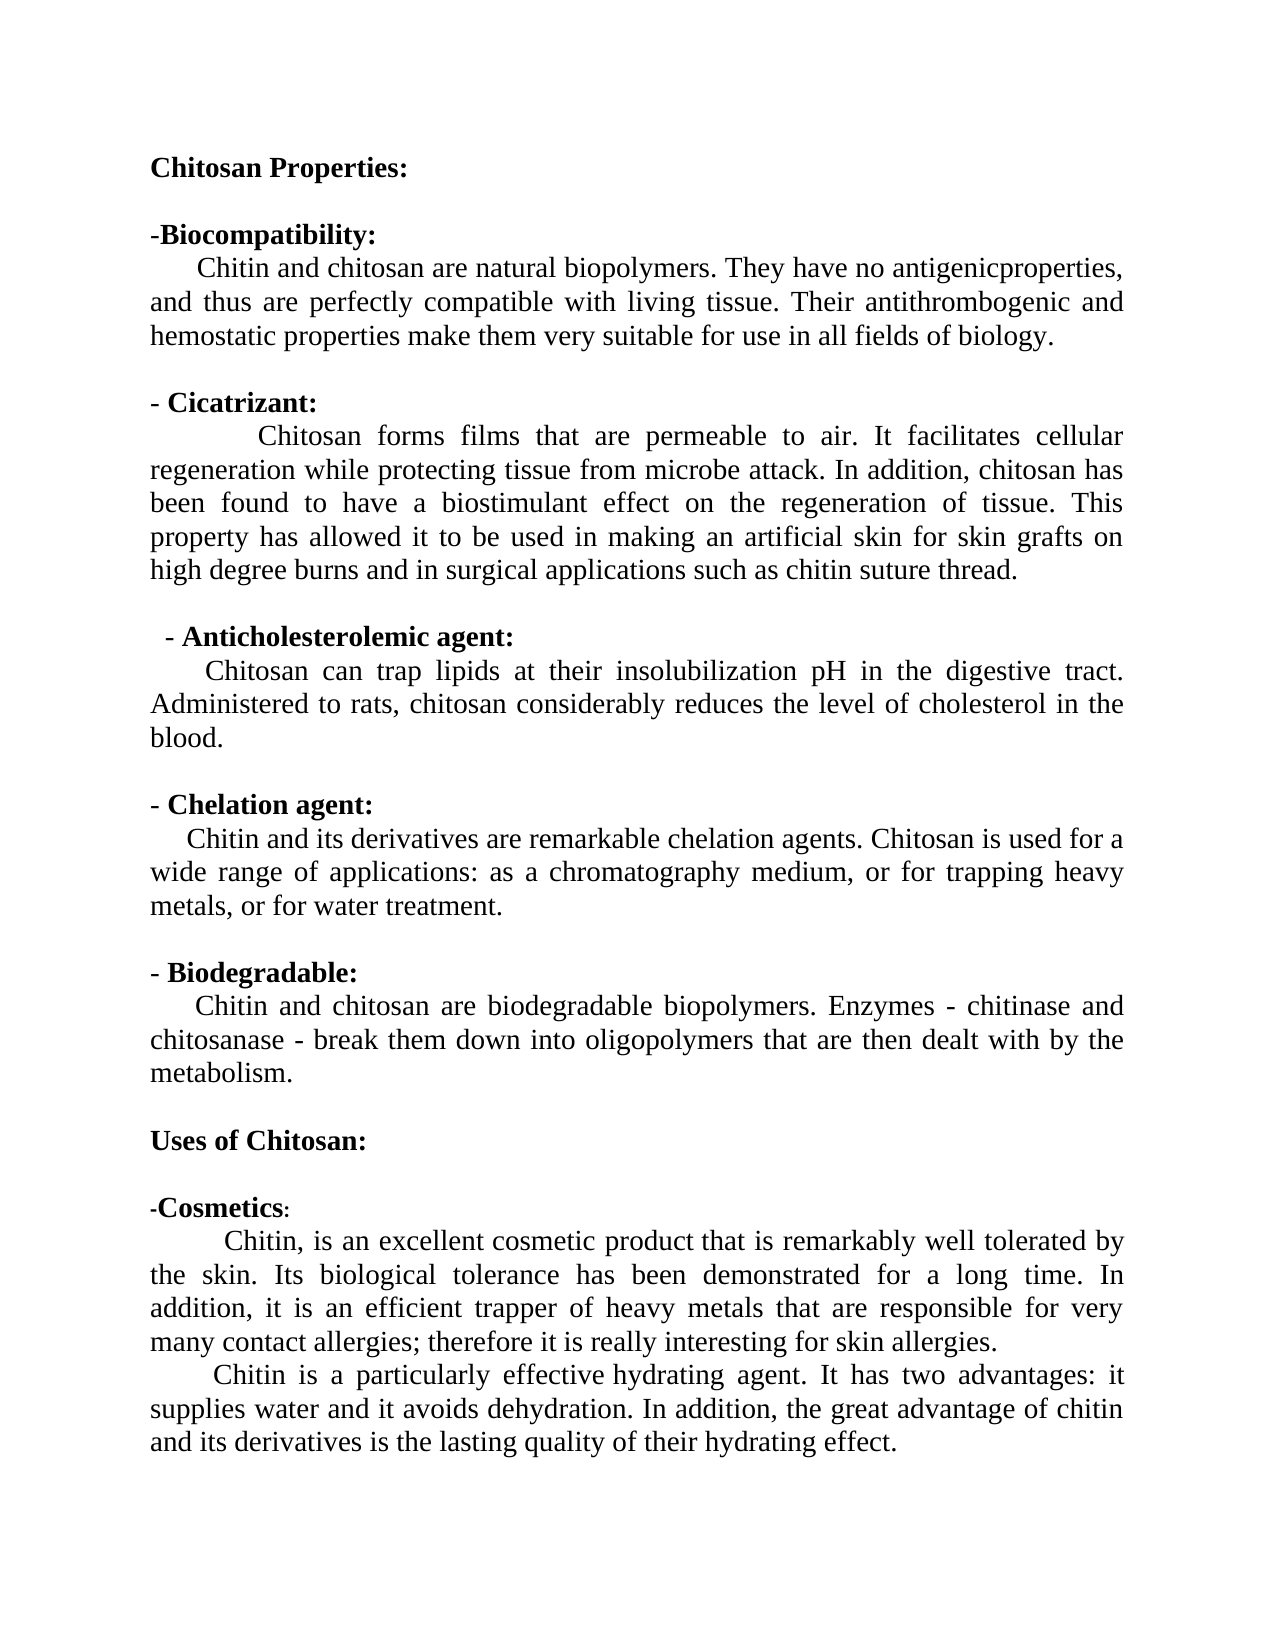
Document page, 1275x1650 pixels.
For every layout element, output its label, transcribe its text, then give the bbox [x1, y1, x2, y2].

text Chitin, is an excellent cosmetic product that is remarkably well tolerated by the skin. Its biological tolerance has been demonstrated for a long time. In addition, it is an efficient trapper of heavy metals that are responsible for very many contact allergies; therefore it is really interesting for skin allergies. [150, 1223, 1125, 1357]
text Chitosan Properties: [150, 150, 1125, 183]
text -Biocompatibility: [150, 217, 1125, 251]
text - Biodegradable: [150, 921, 1125, 988]
text Chitosan can trap lipids at their insolubilization pH in the digestive tract. Administered to rats, chitosan considerably reduces the level of cholesterol in the blood. [150, 653, 1125, 754]
text - Anticholesterolemic agent: [150, 619, 1125, 653]
text Chitin and its derivatives are remarkable chelation agents. Chitosan is used for a wide range of applications: as a chromatography medium, or for trapping heavy metals, or for water treatment. [150, 821, 1125, 921]
text - Chelation agent: [150, 754, 1125, 821]
text -Cosmetics: [150, 1190, 1125, 1223]
text Chitin is a particularly effective hydrating agent. It has two advantages: it supplies water and it avoids dehydration. In addition, the great advantage of chitin and its derivatives is the lasting quality of their hydrating effect. [150, 1357, 1125, 1458]
text Uses of Chitosan: [150, 1123, 1125, 1156]
text Chitin and chitosan are natural biopolymers. They have no antigenicproperties, and thus are perfectly compatible with living tissue. Their antithrombogenic and hemostatic properties make them very suitable for use in all fields of biology. [150, 251, 1125, 351]
text Chitosan forms films that are permeable to air. It facilitates cellular regeneration while protecting tissue from microbe attack. In addition, chitosan has been found to have a biostimulant effect on the regeneration of tissue. This property has allowed it to be used in making an artificial skin for skin grafts on high degree burns and in surgical applications such as chitin suture thread. [150, 418, 1125, 586]
text Chitin and chitosan are biodegradable biopolymers. Enzymes - chitinase and chitosanase - break them down into oligopolymers that are then dealt with by the metabolism. [150, 988, 1125, 1089]
text - Cicatrizant: [150, 351, 1125, 418]
